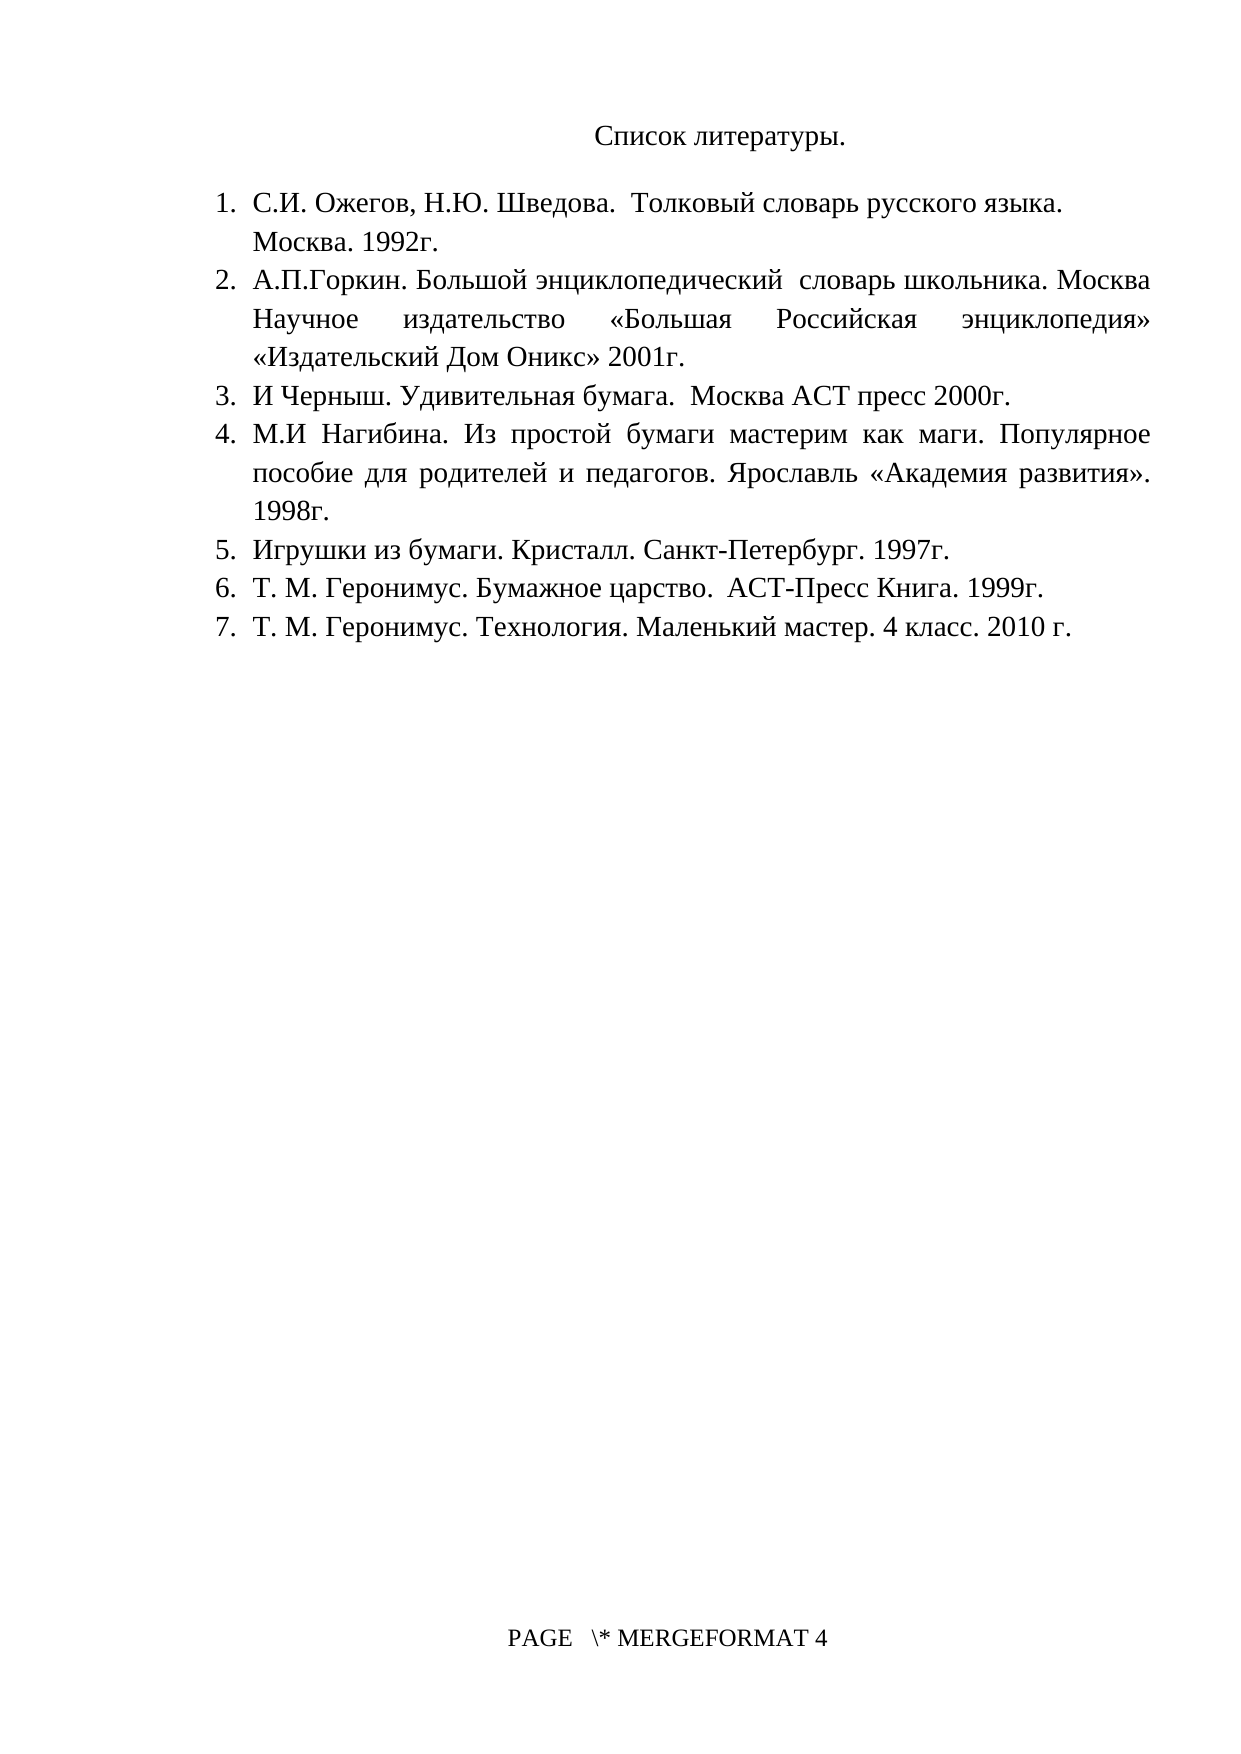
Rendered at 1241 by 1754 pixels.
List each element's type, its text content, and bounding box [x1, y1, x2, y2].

list Игрушки из бумаги. Кристалл. Санкт-Петербург. 1997г. [215, 532, 1152, 566]
text Список литературы. [288, 118, 1152, 152]
list С.И. Ожегов, Н.Ю. Шведова. Толковый словарь русского языка. Москва. 1992г. [215, 185, 1152, 257]
list Т. М. Геронимус. Технология. Маленький мастер. 4 класс. 2010 г. [215, 609, 1152, 643]
list М.И Нагибина. Из простой бумаги мастерим как маги. Популярное пособие для родителей и педагогов. Ярославль «Академия развития». 1998г. [215, 416, 1152, 527]
list Т. М. Геронимус. Бумажное царство. АСТ-Пресс Книга. 1999г. [215, 571, 1152, 604]
list А.П.Горкин. Большой энциклопедический словарь школьника. Москва Научное издательство «Большая Российская энциклопедия» «Издательский Дом Оникс» 2001г. [215, 262, 1152, 373]
list И Черныш. Удивительная бумага. Москва АСТ пресс 2000г. [215, 378, 1152, 411]
